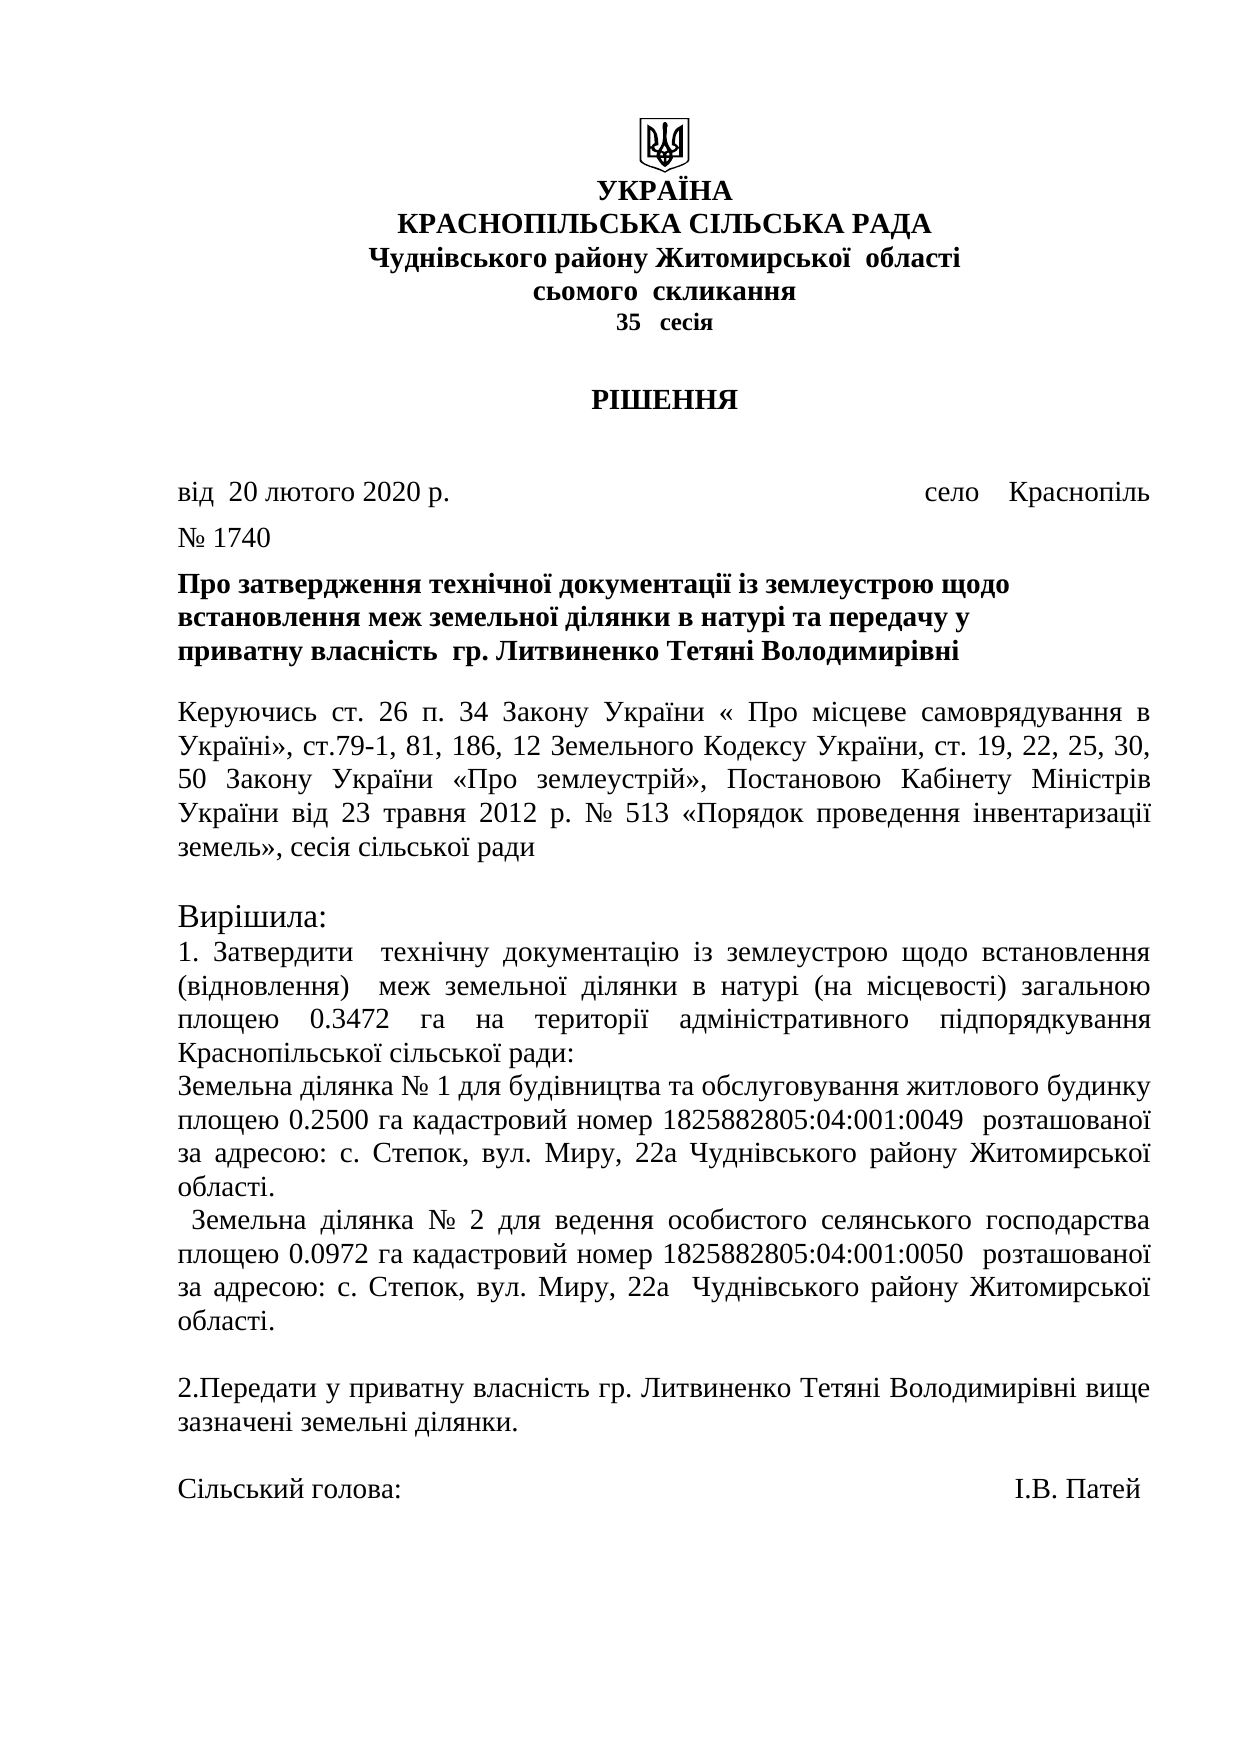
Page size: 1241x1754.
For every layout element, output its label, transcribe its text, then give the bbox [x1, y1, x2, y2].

text встановлення меж земельної ділянки в натурі та передачу у [177, 599, 1152, 633]
text Керуючись ст. 26 п. 34 Закону України « Про місцеве самоврядування в Україні», ст.79-1, 81, 186, 12 Земельного Кодексу України, ст. 19, 22, 25, 30, 50 Закону України «Про землеустрій», Постановою Кабінету Міністрів України від 23 травня 2012 р. № 513 «Порядок проведення інвентаризації земель», сесія сільської ради [177, 694, 1152, 862]
text КРАСНОПІЛЬСЬКА СІЛЬСЬКА РАДА [177, 206, 1152, 240]
text Сільський голова: І.В. Патей [177, 1471, 1152, 1504]
text Вирішила: [177, 896, 1152, 934]
text Чуднівського району Житомирської області [177, 240, 1152, 273]
text приватну власність гр. Литвиненко Тетяні Володимирівні [177, 633, 1152, 667]
text 2.Передати у приватну власність гр. Литвиненко Тетяні Володимирівні вище зазначені земельні ділянки. [177, 1370, 1152, 1437]
text Земельна ділянка № 1 для будівництва та обслуговування житлового будинку площею 0.2500 га кадастровий номер 1825882805:04:001:0049 розташованої за адресою: с. Степок, вул. Миру, 22а Чуднівського району Житомирської області. [177, 1068, 1152, 1202]
text 35 сесія [177, 307, 1152, 336]
text № 1740 [177, 520, 1152, 553]
text 1. Затвердити технічну документацію із землеустрою щодо встановлення (відновлення) меж земельної ділянки в натурі (на місцевості) загальною площею 0.3472 га на території адміністративного підпорядкування Краснопільської сільської ради: [177, 934, 1152, 1068]
text РІШЕННЯ [177, 382, 1152, 415]
text Земельна ділянка № 2 для ведення особистого селянського господарства площею 0.0972 га кадастровий номер 1825882805:04:001:0050 розташованої за адресою: с. Степок, вул. Миру, 22а Чуднівського району Житомирської області. [177, 1202, 1152, 1337]
text УКРАЇНА [177, 173, 1152, 206]
text від 20 лютого 2020 р. село Краснопіль [177, 474, 1152, 507]
text сьомого скликання [177, 273, 1152, 307]
text Про затвердження технічної документації із землеустрою щодо [177, 566, 1152, 599]
